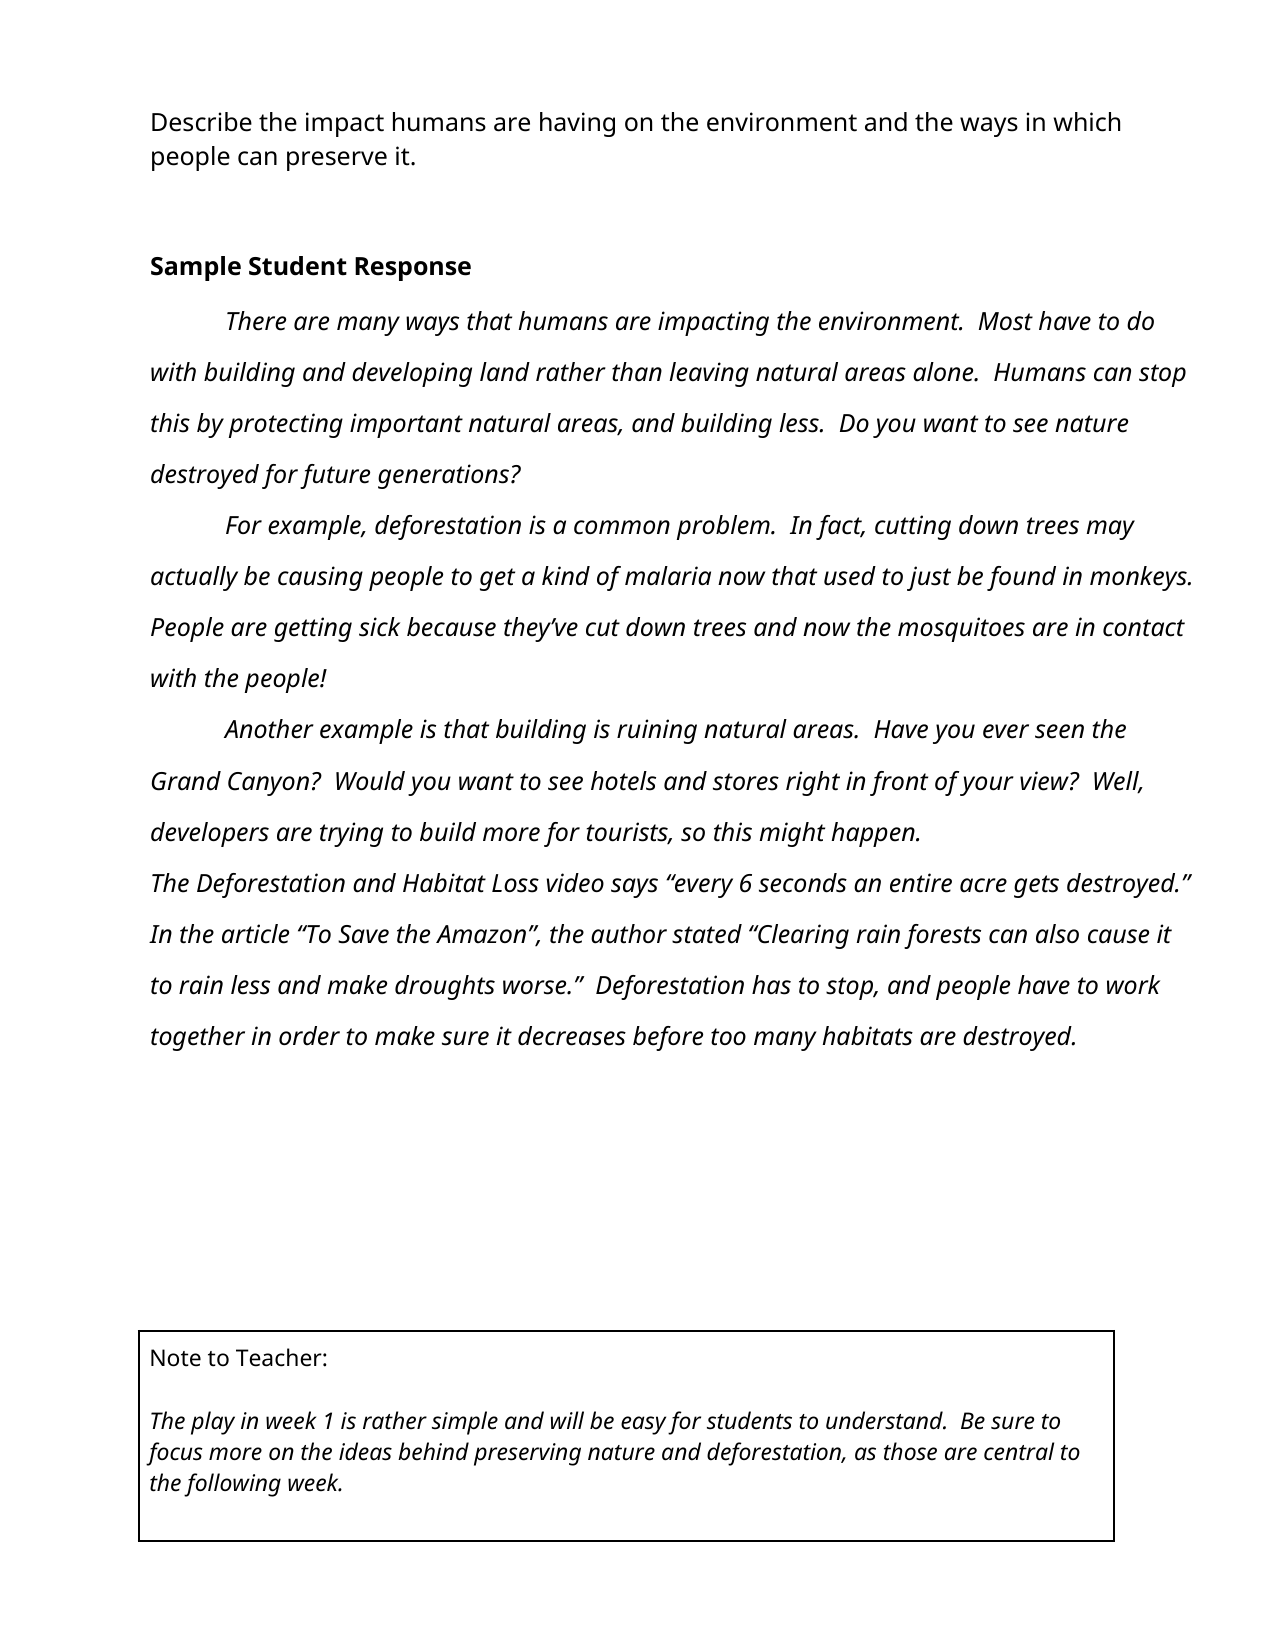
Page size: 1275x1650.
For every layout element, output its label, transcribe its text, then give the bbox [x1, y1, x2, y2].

text Another example is that building is ruining natural areas. Have you ever seen the Grand Canyon? Would you want to see hotels and stores right in front of your view? Well, developers are trying to build more for tourists, so this might happen. [150, 712, 1200, 848]
text There are many ways that humans are impacting the environment. Most have to do with building and developing land rather than leaving natural areas alone. Humans can stop this by protecting important natural areas, and building less. Do you want to see nature destroyed for future generations? [150, 304, 1200, 491]
table_header Note to Teacher: The play in week 1 is rather simple and will be easy for students to understand. Be sure to focus more on the ideas behind preserving nature and deforestation, as those are central to the following week. [140, 1332, 1113, 1540]
text For example, deforestation is a common problem. In fact, cutting down trees may actually be causing people to get a kind of malaria now that used to just be found in monkeys. People are getting sick because they’ve cut down trees and now the mosquitoes are in contact with the people! [150, 508, 1200, 695]
text Describe the impact humans are having on the environment and the ways in which people can preserve it. [150, 105, 1125, 173]
text The Deforestation and Habitat Loss video says “every 6 seconds an entire acre gets destroyed.” In the article “To Save the Amazon”, the author stated “Clearing rain forests can also cause it to rain less and make droughts worse.” Deforestation has to stop, and people have to work together in order to make sure it decreases before too many habitats are destroyed. [150, 865, 1200, 1052]
text Sample Student Response [150, 249, 1200, 283]
